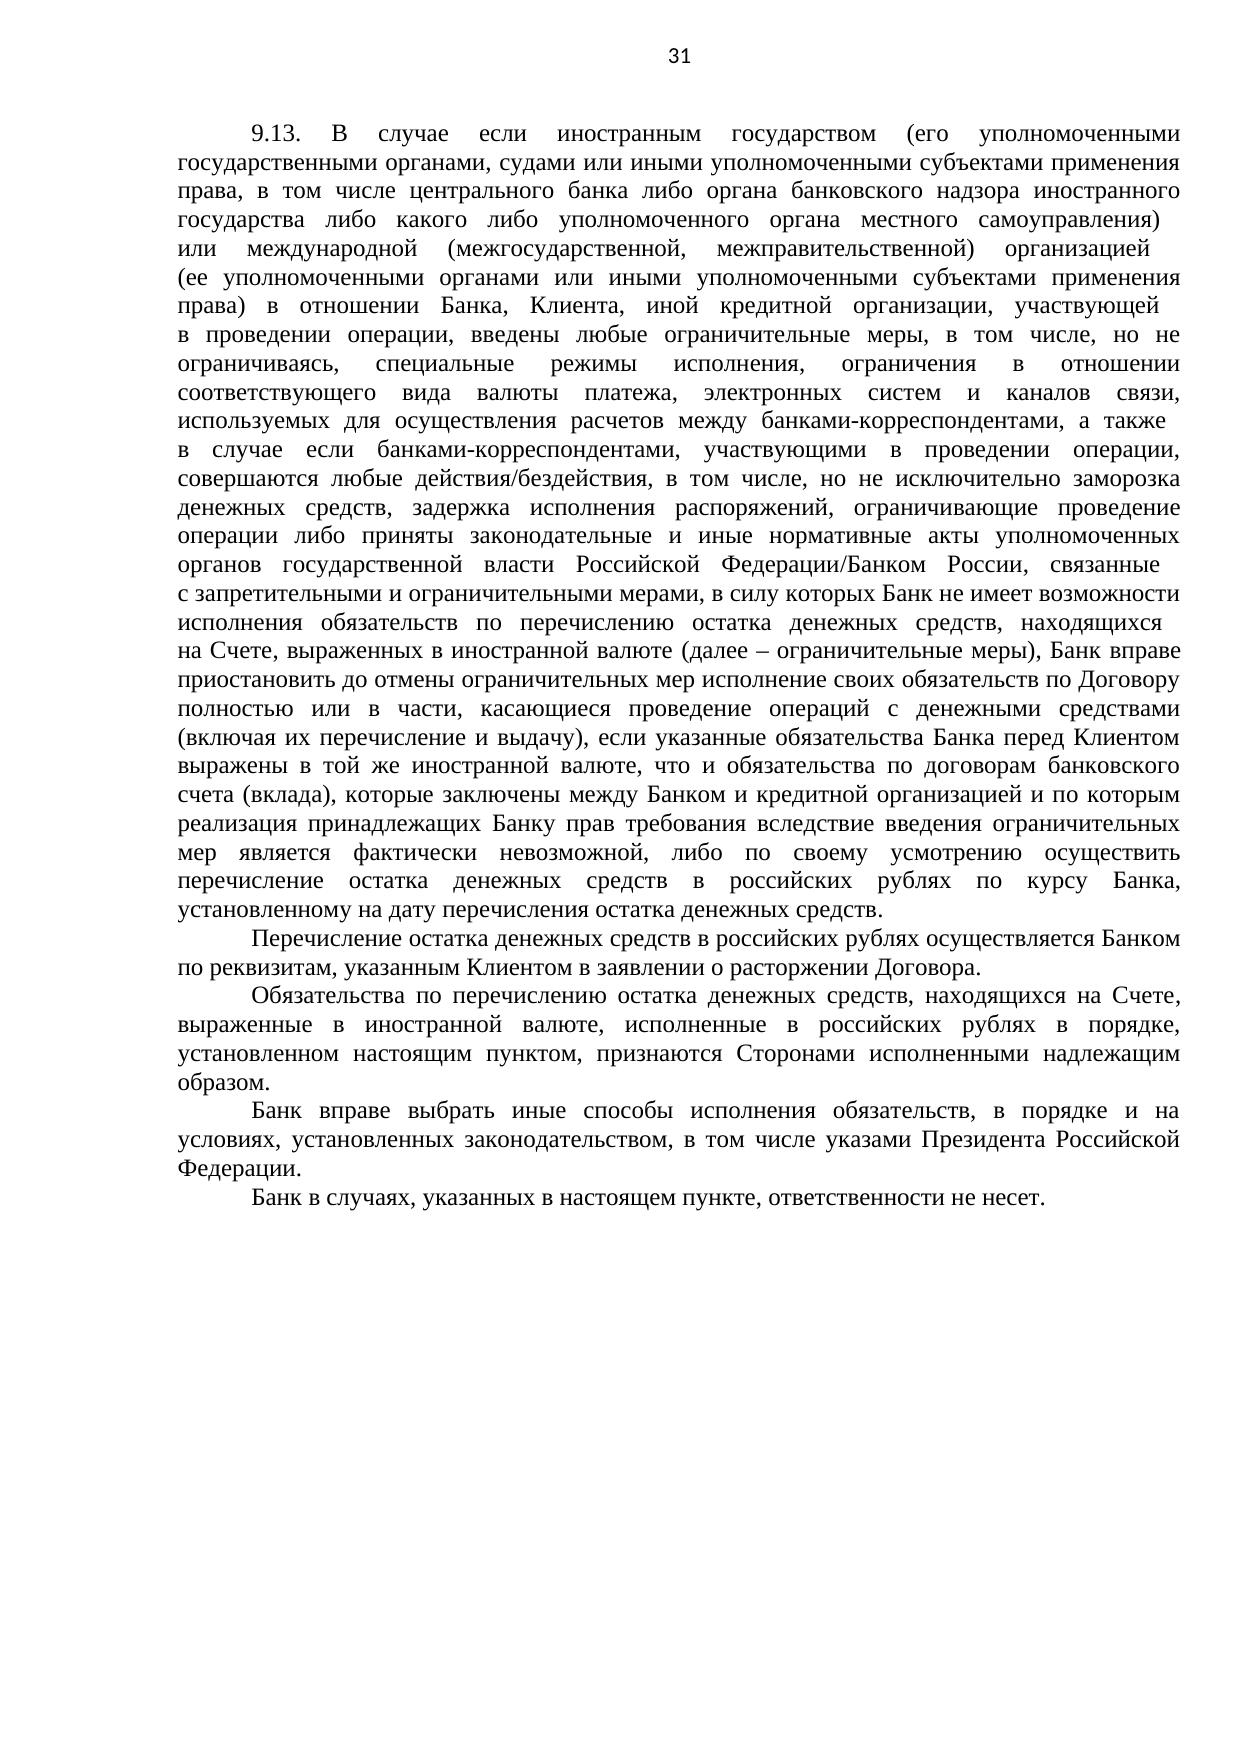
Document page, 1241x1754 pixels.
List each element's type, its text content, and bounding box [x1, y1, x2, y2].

text Обязательства по перечислению остатка денежных средств, находящихся на Счете, выраженные в иностранной валюте, исполненные в российских рублях в порядке, установленном настоящим пунктом, признаются Сторонами исполненными надлежащим образом. [177, 981, 1181, 1096]
text Банк вправе выбрать иные способы исполнения обязательств, в порядке и на условиях, установленных законодательством, в том числе указами Президента Российской Федерации. [177, 1096, 1181, 1182]
text Перечисление остатка денежных средств в российских рублях осуществляется Банком по реквизитам, указанным Клиентом в заявлении о расторжении Договора. [177, 923, 1181, 981]
text 9.13. В случае если иностранным государством (его уполномоченными государственными органами, судами или иными уполномоченными субъектами применения права, в том числе центрального банка либо органа банковского надзора иностранного государства либо какого либо уполномоченного органа местного самоуправления) или международной (межгосударственной, межправительственной) организацией (ее уполномоченными органами или иными уполномоченными субъектами применения права) в отношении Банка, Клиента, иной кредитной организации, участвующей в проведении операции, введены любые ограничительные меры, в том числе, но не ограничиваясь, специальные режимы исполнения, ограничения в отношении соответствующего вида валюты платежа, электронных систем и каналов связи, используемых для осуществления расчетов между банками-корреспондентами, а также в случае если банками-корреспондентами, участвующими в проведении операции, совершаются любые действия/бездействия, в том числе, но не исключительно заморозка денежных средств, задержка исполнения распоряжений, ограничивающие проведение операции либо приняты законодательные и иные нормативные акты уполномоченных органов государственной власти Российской Федерации/Банком России, связанные с запретительными и ограничительными мерами, в силу которых Банк не имеет возможности исполнения обязательств по перечислению остатка денежных средств, находящихся на Счете, выраженных в иностранной валюте (далее – ограничительные меры), Банк вправе приостановить до отмены ограничительных мер исполнение своих обязательств по Договору полностью или в части, касающиеся проведение операций с денежными средствами (включая их перечисление и выдачу), если указанные обязательства Банка перед Клиентом выражены в той же иностранной валюте, что и обязательства по договорам банковского счета (вклада), которые заключены между Банком и кредитной организацией и по которым реализация принадлежащих Банку прав требования вследствие введения ограничительных мер является фактически невозможной, либо по своему усмотрению осуществить перечисление остатка денежных средств в российских рублях по курсу Банка, установленному на дату перечисления остатка денежных средств. [177, 118, 1181, 923]
text Банк в случаях, указанных в настоящем пункте, ответственности не несет. [177, 1182, 1181, 1211]
